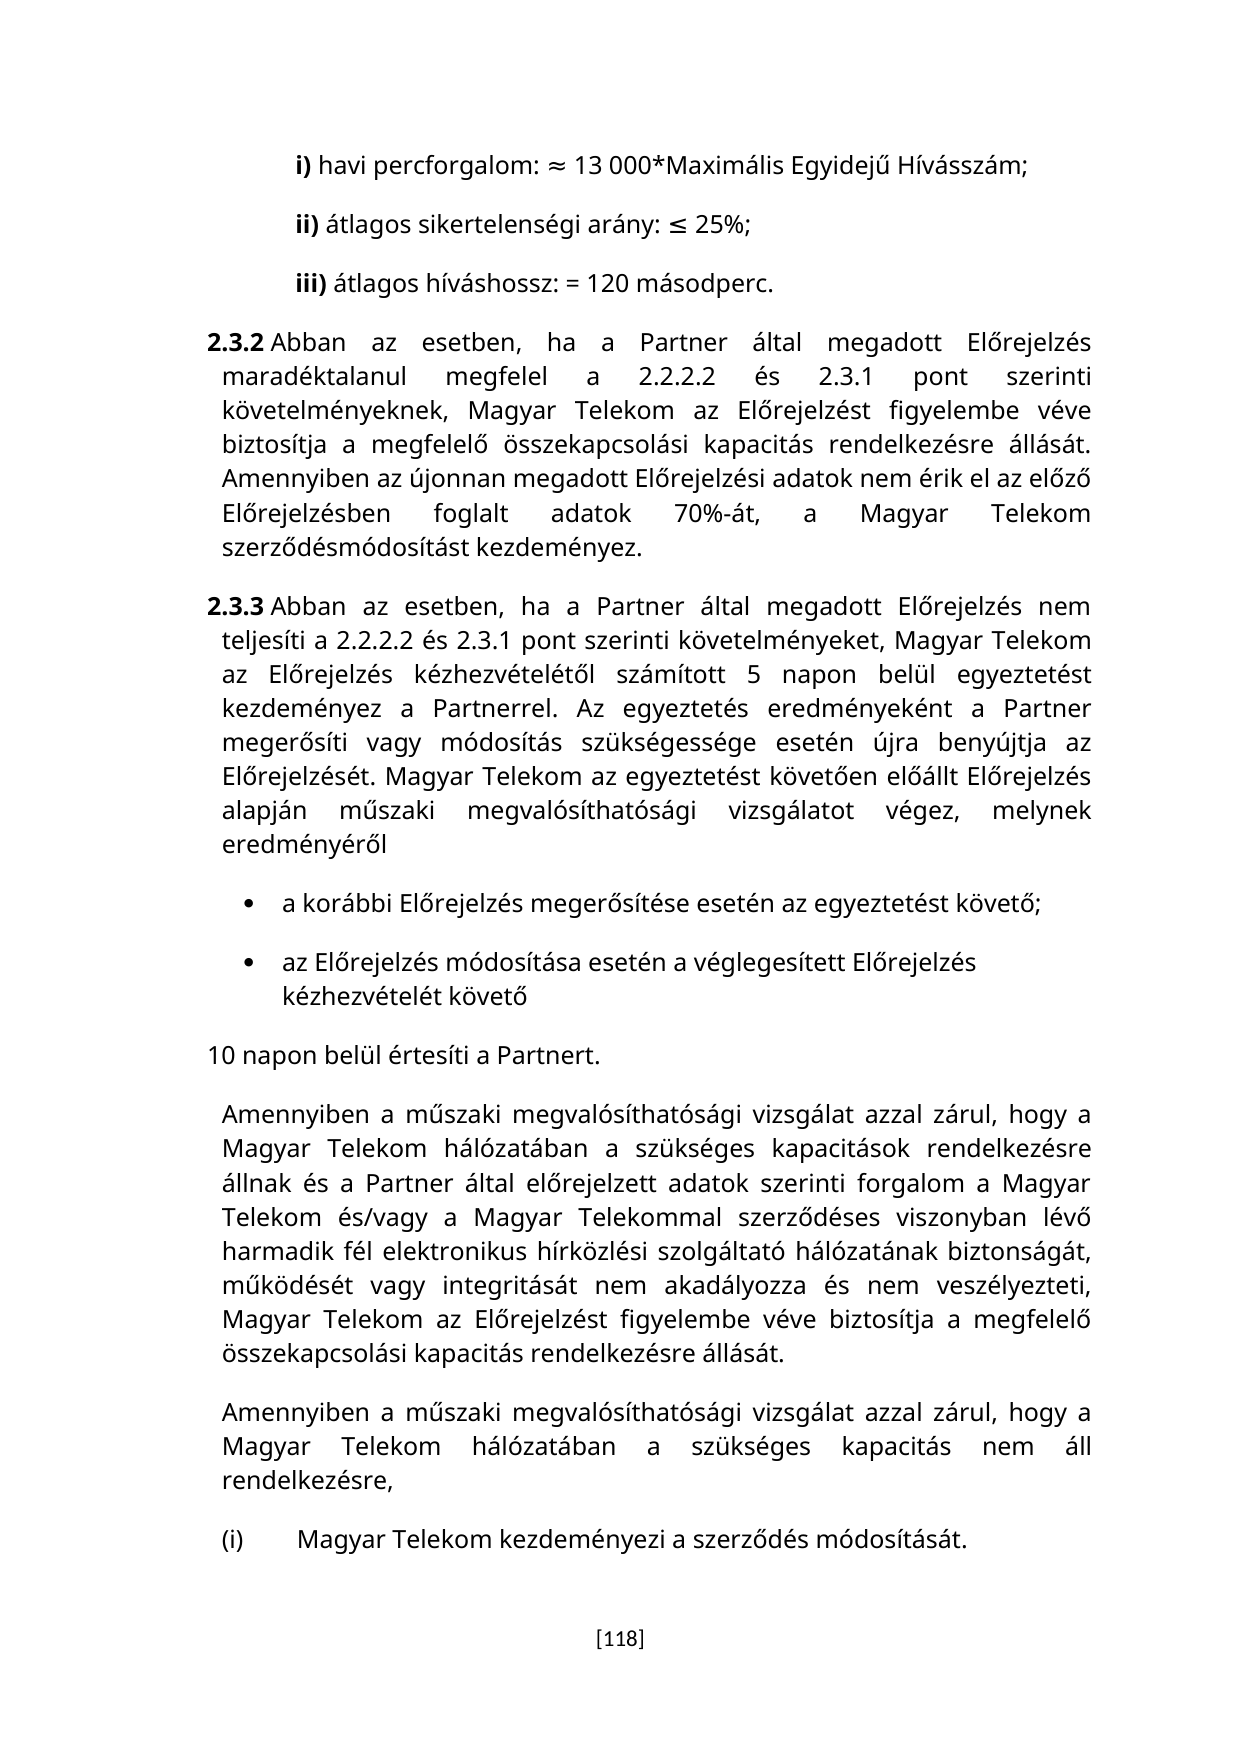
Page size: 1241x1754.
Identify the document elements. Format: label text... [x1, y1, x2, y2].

text i) havi percforgalom: ≈ 13 000*Maximális Egyidejű Hívásszám; [295, 148, 1092, 182]
text Amennyiben a műszaki megvalósíthatósági vizsgálat azzal zárul, hogy a Magyar Telekom hálózatában a szükséges kapacitások rendelkezésre állnak és a Partner által előrejelzett adatok szerinti forgalom a Magyar Telekom és/vagy a Magyar Telekommal szerződéses viszonyban lévő harmadik fél elektronikus hírközlési szolgáltató hálózatának biztonságát, működését vagy integritását nem akadályozza és nem veszélyezteti, Magyar Telekom az Előrejelzést figyelembe véve biztosítja a megfelelő összekapcsolási kapacitás rendelkezésre állását. [222, 1097, 1092, 1369]
list a korábbi Előrejelzés megerősítése esetén az egyeztetést követő; [244, 886, 1092, 920]
text 2.3.2 Abban az esetben, ha a Partner által megadott Előrejelzés maradéktalanul megfelel a 2.2.2.2 és 2.3.1 pont szerinti követelményeknek, Magyar Telekom az Előrejelzést figyelembe véve biztosítja a megfelelő összekapcsolási kapacitás rendelkezésre állását. Amennyiben az újonnan megadott Előrejelzési adatok nem érik el az előző Előrejelzésben foglalt adatok 70%-át, a Magyar Telekom szerződésmódosítást kezdeményez. [207, 325, 1092, 563]
list Magyar Telekom kezdeményezi a szerződés módosítását. [222, 1522, 1092, 1556]
text ii) átlagos sikertelenségi arány: ≤ 25%; [295, 207, 1092, 241]
text 2.3.3 Abban az esetben, ha a Partner által megadott Előrejelzés nem teljesíti a 2.2.2.2 és 2.3.1 pont szerinti követelményeket, Magyar Telekom az Előrejelzés kézhezvételétől számított 5 napon belül egyeztetést kezdeményez a Partnerrel. Az egyeztetés eredményeként a Partner megerősíti vagy módosítás szükségessége esetén újra benyújtja az Előrejelzését. Magyar Telekom az egyeztetést követően előállt Előrejelzés alapján műszaki megvalósíthatósági vizsgálatot végez, melynek eredményéről [207, 588, 1092, 861]
text Amennyiben a műszaki megvalósíthatósági vizsgálat azzal zárul, hogy a Magyar Telekom hálózatában a szükséges kapacitás nem áll rendelkezésre, [222, 1394, 1092, 1497]
list az Előrejelzés módosítása esetén a véglegesített Előrejelzés kézhezvételét követő [244, 945, 1092, 1013]
text 10 napon belül értesíti a Partnert. [207, 1038, 1092, 1072]
text iii) átlagos híváshossz: = 120 másodperc. [295, 266, 1092, 300]
